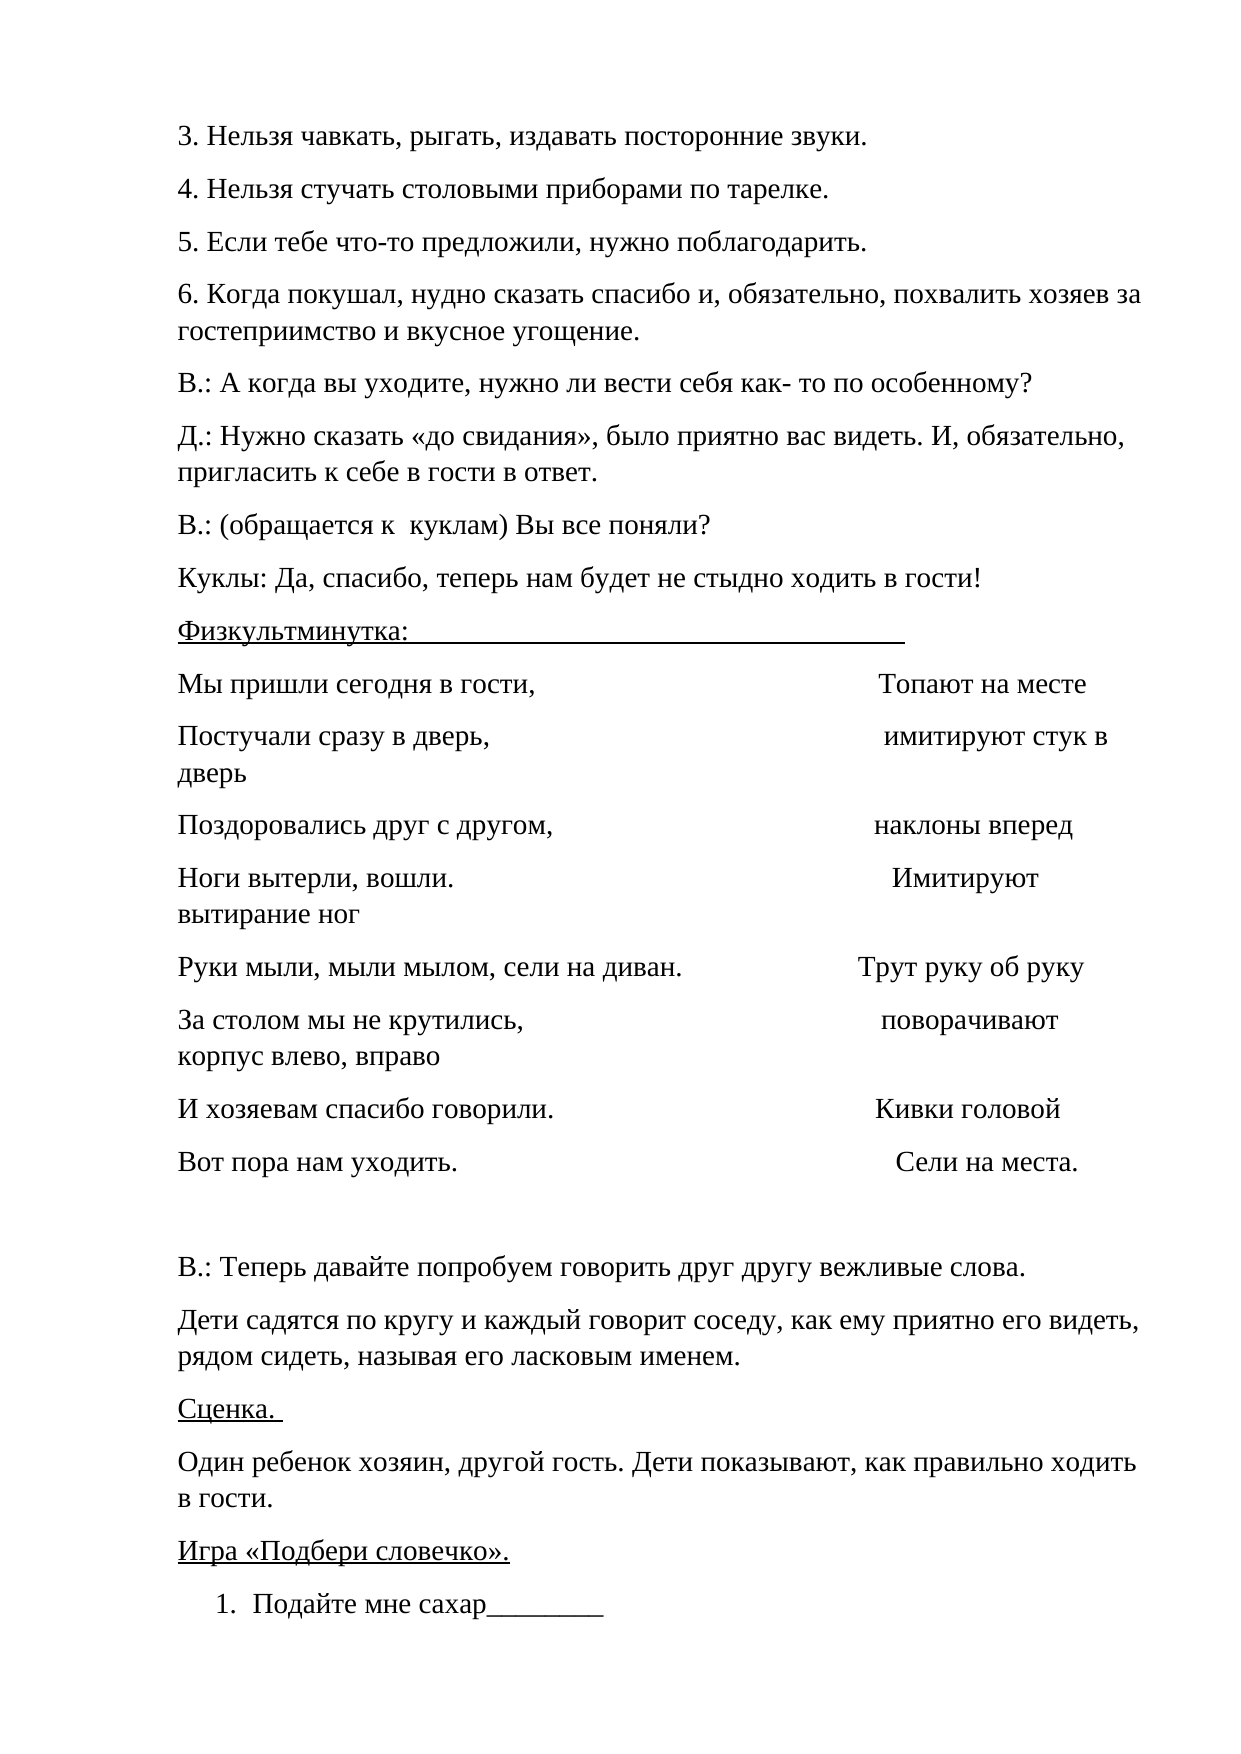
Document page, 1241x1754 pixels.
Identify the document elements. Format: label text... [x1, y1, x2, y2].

text В.: А когда вы уходите, нужно ли вести себя как- то по особенному? [177, 366, 1152, 399]
text Один ребенок хозяин, другой гость. Дети показывают, как правильно ходить в гости. [177, 1444, 1152, 1514]
text Физкультминутка: [177, 613, 1152, 646]
text Дети садятся по кругу и каждый говорит соседу, как ему приятно его видеть, рядом сидеть, называя его ласковым именем. [177, 1302, 1152, 1372]
text 3. Нельзя чавкать, рыгать, издавать посторонние звуки. [177, 118, 1152, 152]
list Подайте мне сахар________ [215, 1586, 1152, 1619]
text В.: Теперь давайте попробуем говорить друг другу вежливые слова. [177, 1249, 1152, 1283]
text 6. Когда покушал, нудно сказать спасибо и, обязательно, похвалить хозяев за гостеприимство и вкусное угощение. [177, 277, 1152, 346]
text Ноги вытерли, вошли. Имитируют вытирание ног [177, 860, 1152, 930]
text Постучали сразу в дверь, имитируют стук в дверь [177, 718, 1152, 788]
text Сценка. [177, 1391, 1152, 1425]
text 4. Нельзя стучать столовыми приборами по тарелке. [177, 171, 1152, 204]
text В.: (обращается к куклам) Вы все поняли? [177, 507, 1152, 541]
text Д.: Нужно сказать «до свидания», было приятно вас видеть. И, обязательно, пригласить к себе в гости в ответ. [177, 418, 1152, 488]
text Куклы: Да, спасибо, теперь нам будет не стыдно ходить в гости! [177, 560, 1152, 594]
text Игра «Подбери словечко». [177, 1533, 1152, 1567]
text Вот пора нам уходить. Сели на места. [177, 1144, 1152, 1177]
text 5. Если тебе что-то предложили, нужно поблагодарить. [177, 224, 1152, 257]
text Поздоровались друг с другом, наклоны вперед [177, 807, 1152, 841]
text Мы пришли сегодня в гости, Топают на месте [177, 666, 1152, 699]
text Руки мыли, мыли мылом, сели на диван. Трут руку об руку [177, 949, 1152, 983]
text И хозяевам спасибо говорили. Кивки головой [177, 1091, 1152, 1124]
text За столом мы не крутились, поворачивают корпус влево, вправо [177, 1002, 1152, 1072]
